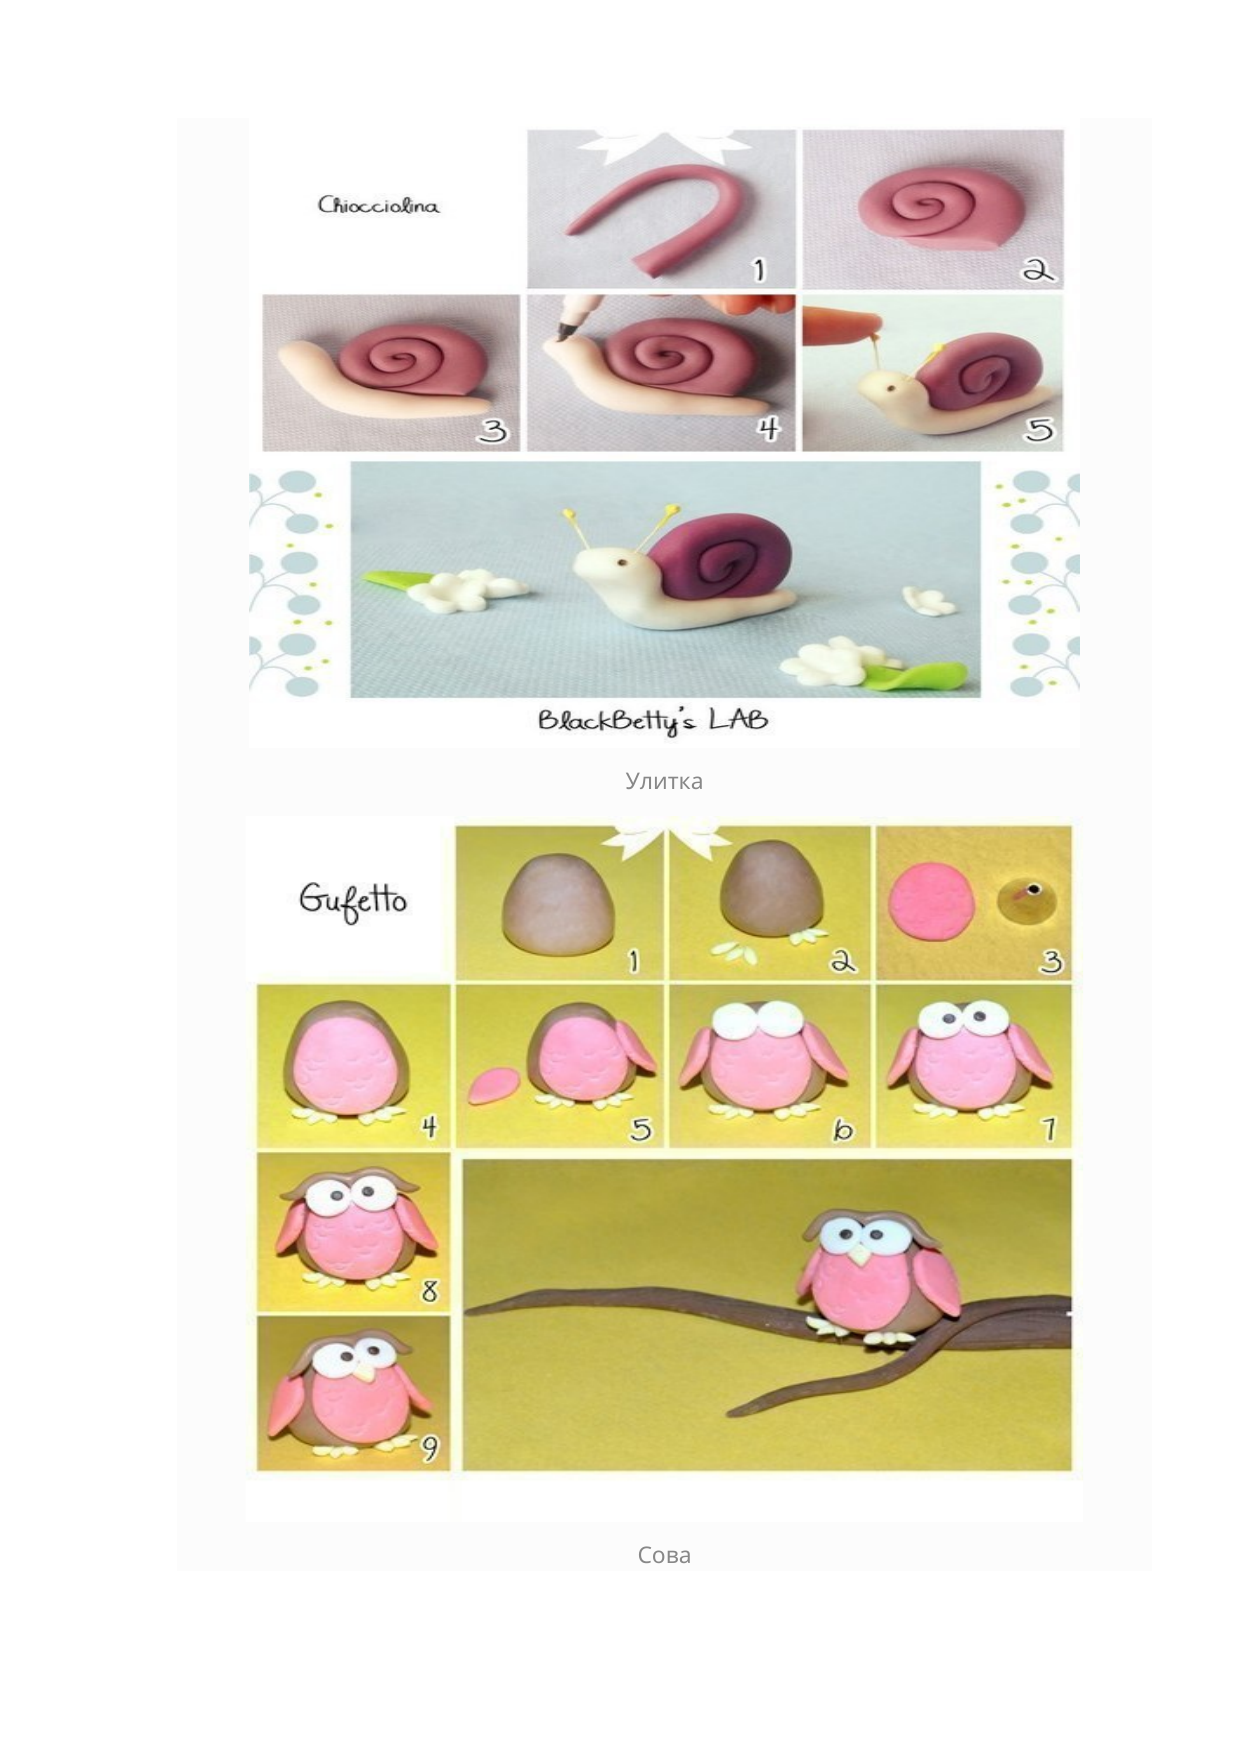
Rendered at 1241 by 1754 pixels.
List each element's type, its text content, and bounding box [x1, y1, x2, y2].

text Улитка [177, 765, 1152, 796]
picture [249, 118, 1080, 748]
picture [245, 816, 1084, 1522]
text Сова [177, 1539, 1152, 1571]
